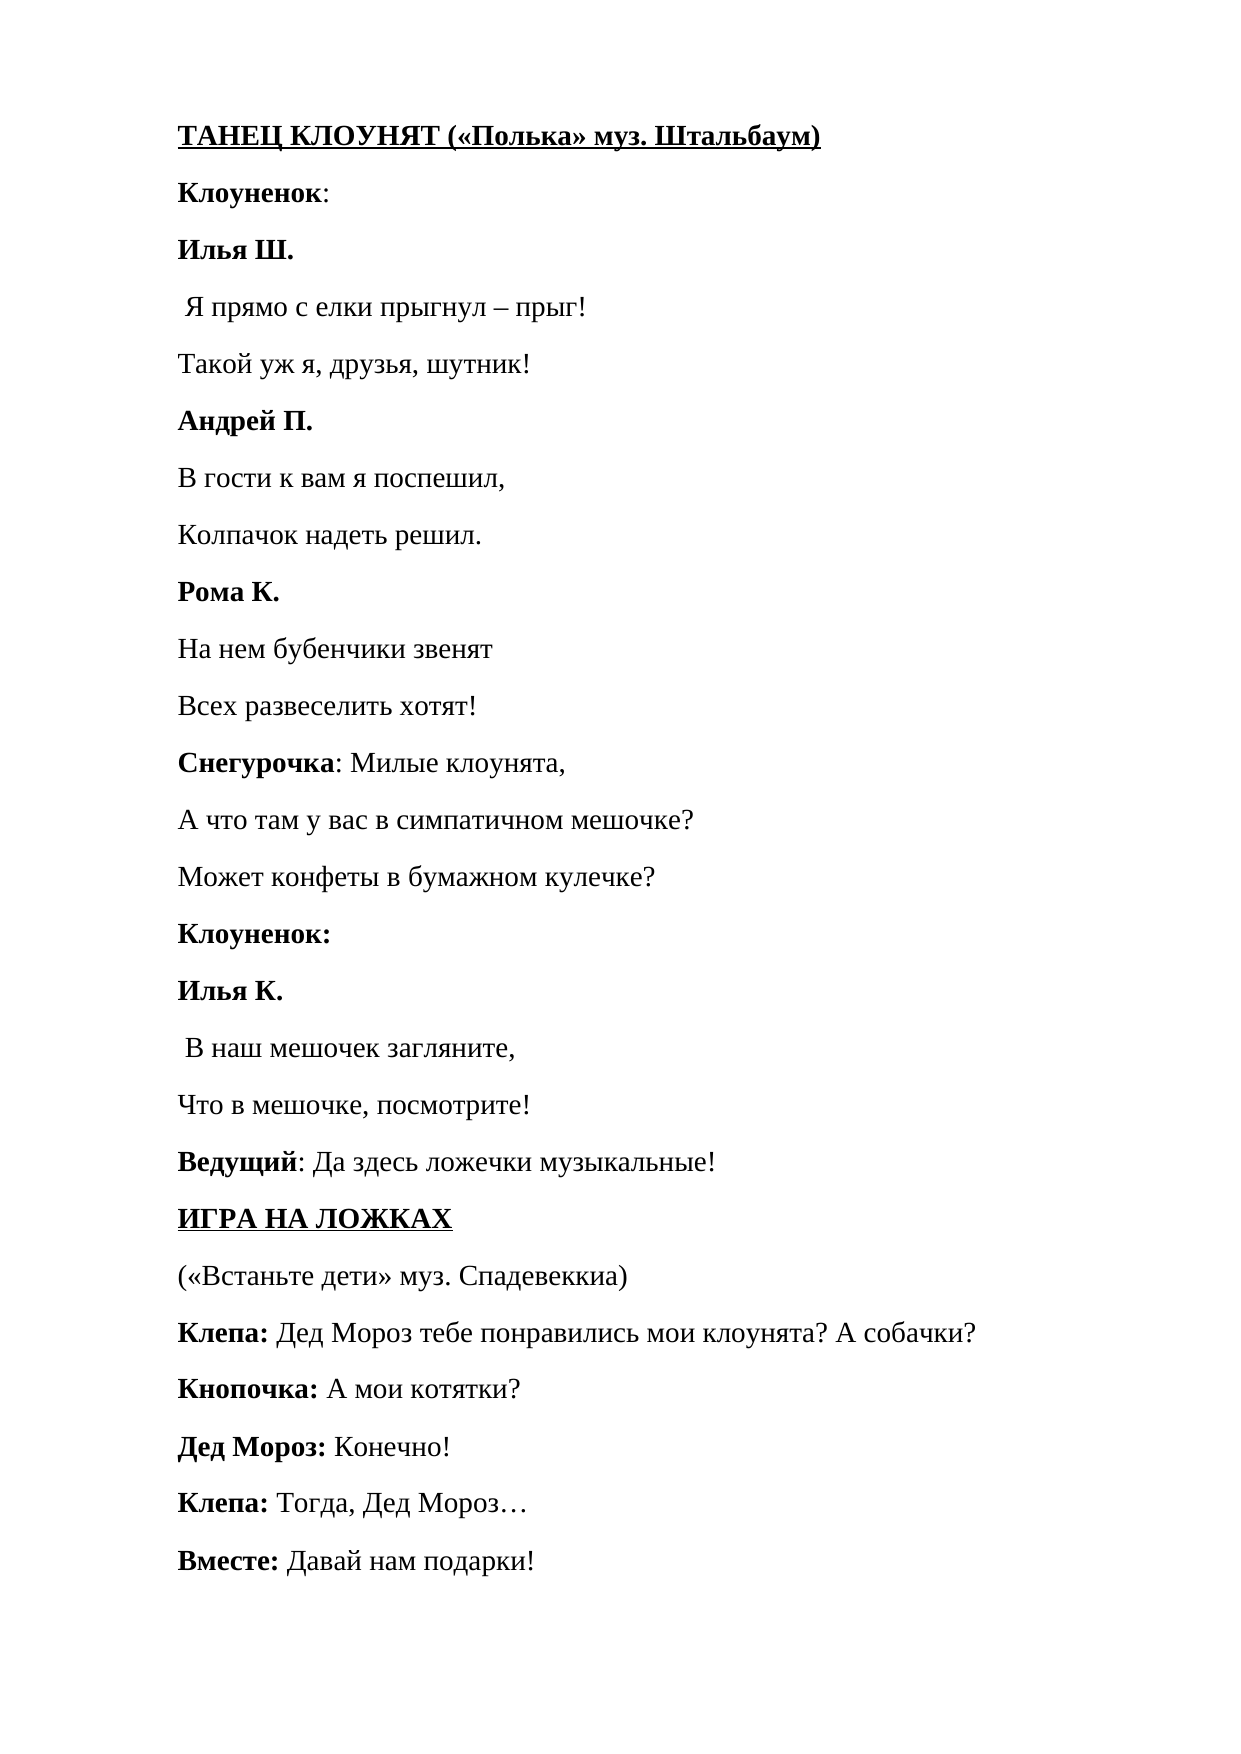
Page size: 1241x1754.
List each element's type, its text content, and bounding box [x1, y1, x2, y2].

text Клоуненок: [177, 175, 1152, 209]
text Вместе: Давай нам подарки! [177, 1543, 1152, 1576]
text Что в мешочке, посмотрите! [177, 1087, 1152, 1120]
text Илья К. [177, 973, 1152, 1006]
text Клепа: Тогда, Дед Мороз… [177, 1486, 1152, 1519]
text Илья Ш. [177, 232, 1152, 266]
text Рома К. [177, 574, 1152, 607]
text Клоуненок: [177, 916, 1152, 949]
text Кнопочка: А мои котятки? [177, 1372, 1152, 1405]
text На нем бубенчики звенят [177, 631, 1152, 664]
text Снегурочка: Милые клоунята, [177, 745, 1152, 778]
text Такой уж я, друзья, шутник! [177, 346, 1152, 379]
text Клепа: Дед Мороз тебе понравились мои клоунята? А собачки? [177, 1315, 1152, 1348]
text Всех развеселить хотят! [177, 688, 1152, 721]
text В гости к вам я поспешил, [177, 460, 1152, 493]
text В наш мешочек загляните, [177, 1030, 1152, 1063]
text Колпачок надеть решил. [177, 517, 1152, 551]
text Я прямо с елки прыгнул – прыг! [177, 289, 1152, 323]
text («Встаньте дети» муз. Спадевеккиа) [177, 1258, 1152, 1291]
text Дед Мороз: Конечно! [177, 1429, 1152, 1462]
text А что там у вас в симпатичном мешочке? [177, 802, 1152, 835]
text ТАНЕЦ КЛОУНЯТ («Полька» муз. Штальбаум) [177, 118, 1152, 152]
text Андрей П. [177, 403, 1152, 437]
text ИГРА НА ЛОЖКАХ [177, 1201, 1152, 1234]
text Может конфеты в бумажном кулечке? [177, 859, 1152, 892]
text Ведущий: Да здесь ложечки музыкальные! [177, 1144, 1152, 1177]
